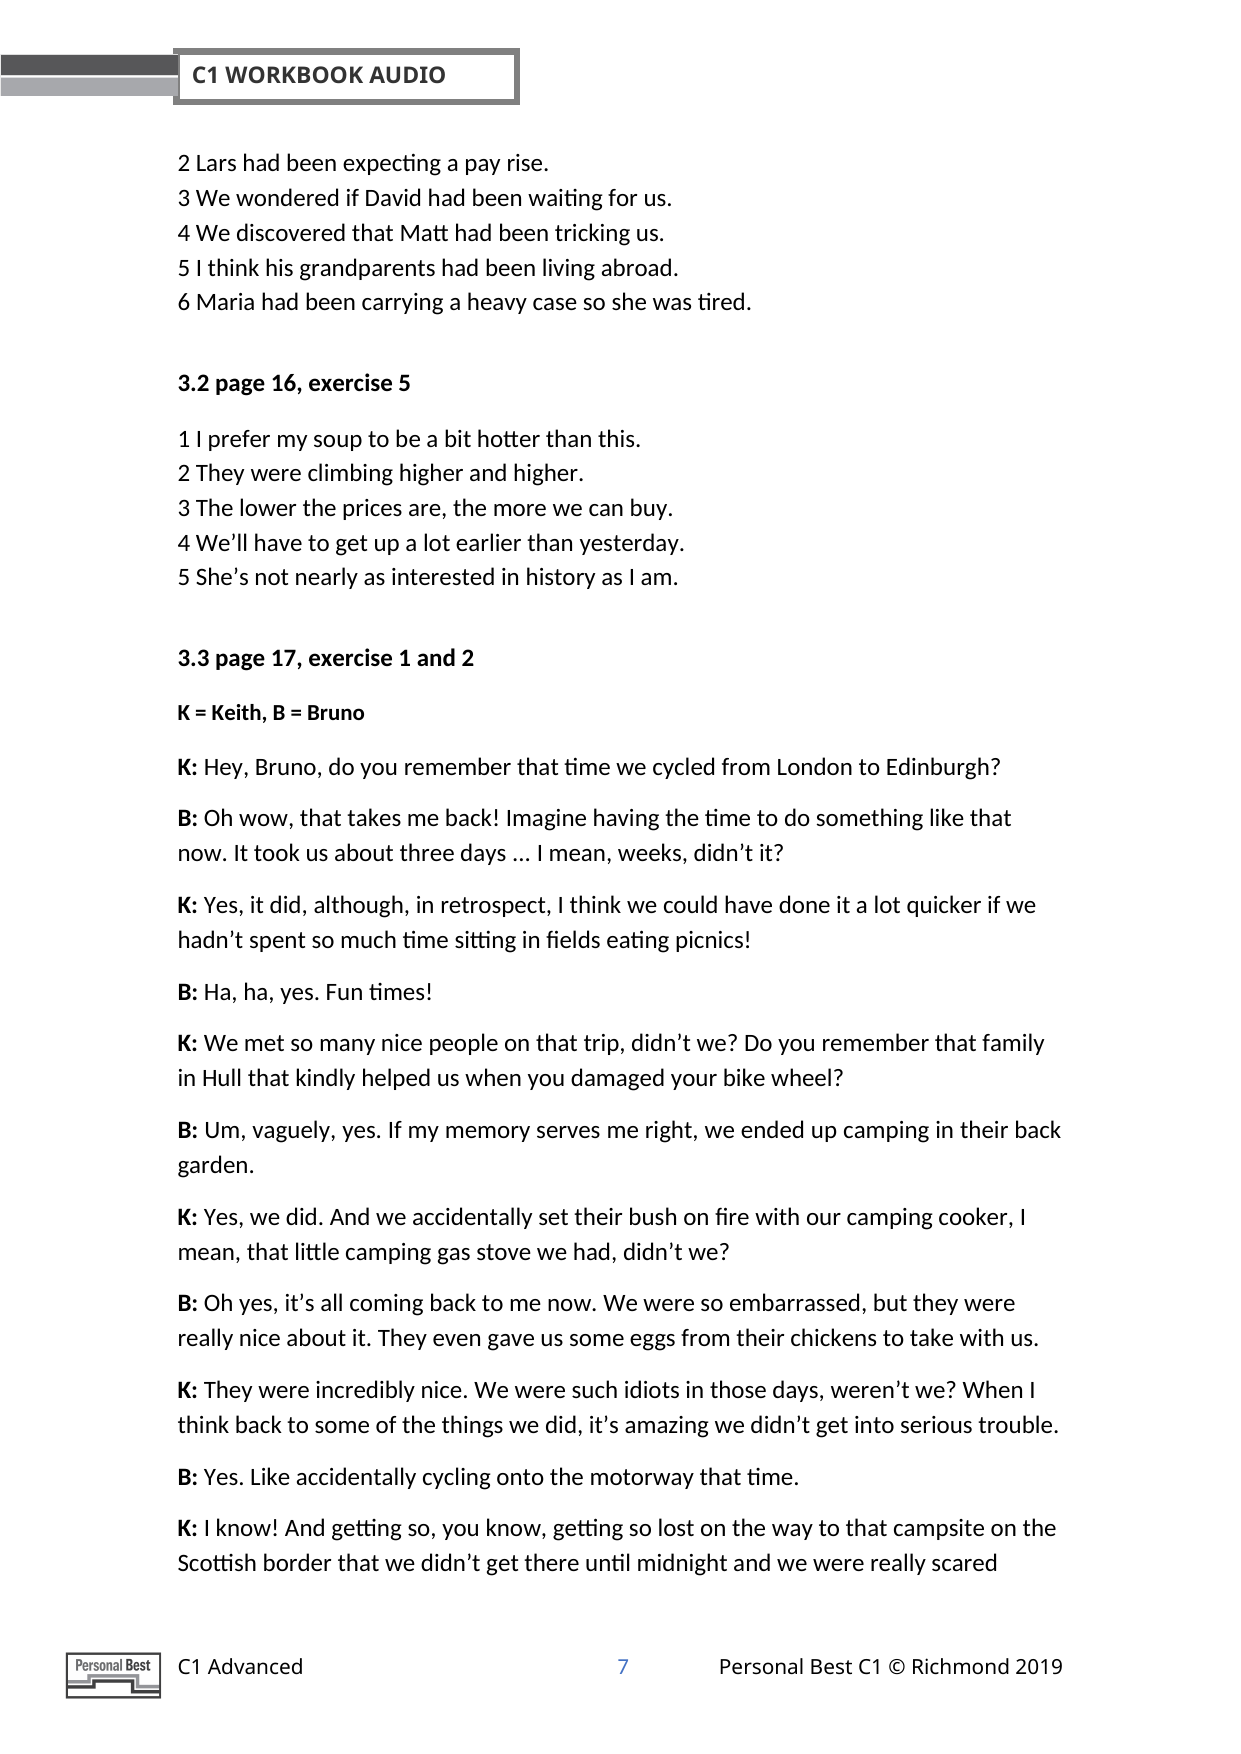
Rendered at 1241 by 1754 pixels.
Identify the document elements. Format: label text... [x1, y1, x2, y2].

text K = Keith, B = Bruno [177, 698, 1063, 726]
text K: We met so many nice people on that trip, didn’t we? Do you remember that family [177, 1027, 1063, 1058]
list 1 I prefer my soup to be a bit hotter than this. [177, 423, 1063, 453]
text now. It took us about three days ... I mean, weeks, didn’t it? [177, 837, 1063, 868]
list 4 We discovered that Matt had been tricking us. [177, 217, 1063, 247]
text K: They were incredibly nice. We were such idiots in those days, weren’t we? When I [177, 1374, 1063, 1405]
text mean, that little camping gas stove we had, didn’t we? [177, 1236, 1063, 1266]
text K: Yes, it did, although, in retrospect, I think we could have done it a lot quicker if we [177, 889, 1063, 920]
list 5 She’s not nearly as interested in history as I am. [177, 561, 1063, 592]
text B: Ha, ha, yes. Fun times! [177, 976, 1063, 1006]
text B: Oh yes, it’s all coming back to me now. We were so embarrassed, but they were [177, 1287, 1063, 1318]
list 5 I think his grandparents had been living abroad. [177, 252, 1063, 282]
text B: Yes. Like accidentally cycling onto the motorway that time. [177, 1461, 1063, 1491]
text K: Yes, we did. And we accidentally set their bush on fire with our camping cooker, I [177, 1201, 1063, 1231]
subtitle 3.2 page 16, exercise 5 [177, 367, 1063, 397]
list 4 We’ll have to get up a lot earlier than yesterday. [177, 527, 1063, 557]
subtitle 3.3 page 17, exercise 1 and 2 [177, 642, 1063, 672]
text really nice about it. They even gave us some eggs from their chickens to take with us. [177, 1322, 1063, 1353]
picture [0, 54, 178, 96]
list 3 The lower the prices are, the more we can buy. [177, 492, 1063, 523]
text Scottish border that we didn’t get there until midnight and we were really scared [177, 1547, 1063, 1578]
text think back to some of the things we did, it’s amazing we didn’t get into serious trouble. [177, 1409, 1063, 1440]
text in Hull that kindly helped us when you damaged your bike wheel? [177, 1062, 1063, 1093]
text K: I know! And getting so, you know, getting so lost on the way to that campsite on the [177, 1512, 1063, 1543]
list 2 Lars had been expecting a pay rise. [177, 148, 1063, 178]
text K: Hey, Bruno, do you remember that time we cycled from London to Edinburgh? [177, 751, 1063, 781]
list 3 We wondered if David had been waiting for us. [177, 182, 1063, 213]
text hadn’t spent so much time sitting in fields eating picnics! [177, 924, 1063, 955]
picture [65, 1652, 162, 1699]
list 6 Maria had been carrying a heavy case so she was tired. [177, 286, 1063, 317]
text B: Oh wow, that takes me back! Imagine having the time to do something like that [177, 802, 1063, 833]
text B: Um, vaguely, yes. If my memory serves me right, we ended up camping in their back garden. [177, 1114, 1063, 1180]
list 2 They were climbing higher and higher. [177, 457, 1063, 488]
